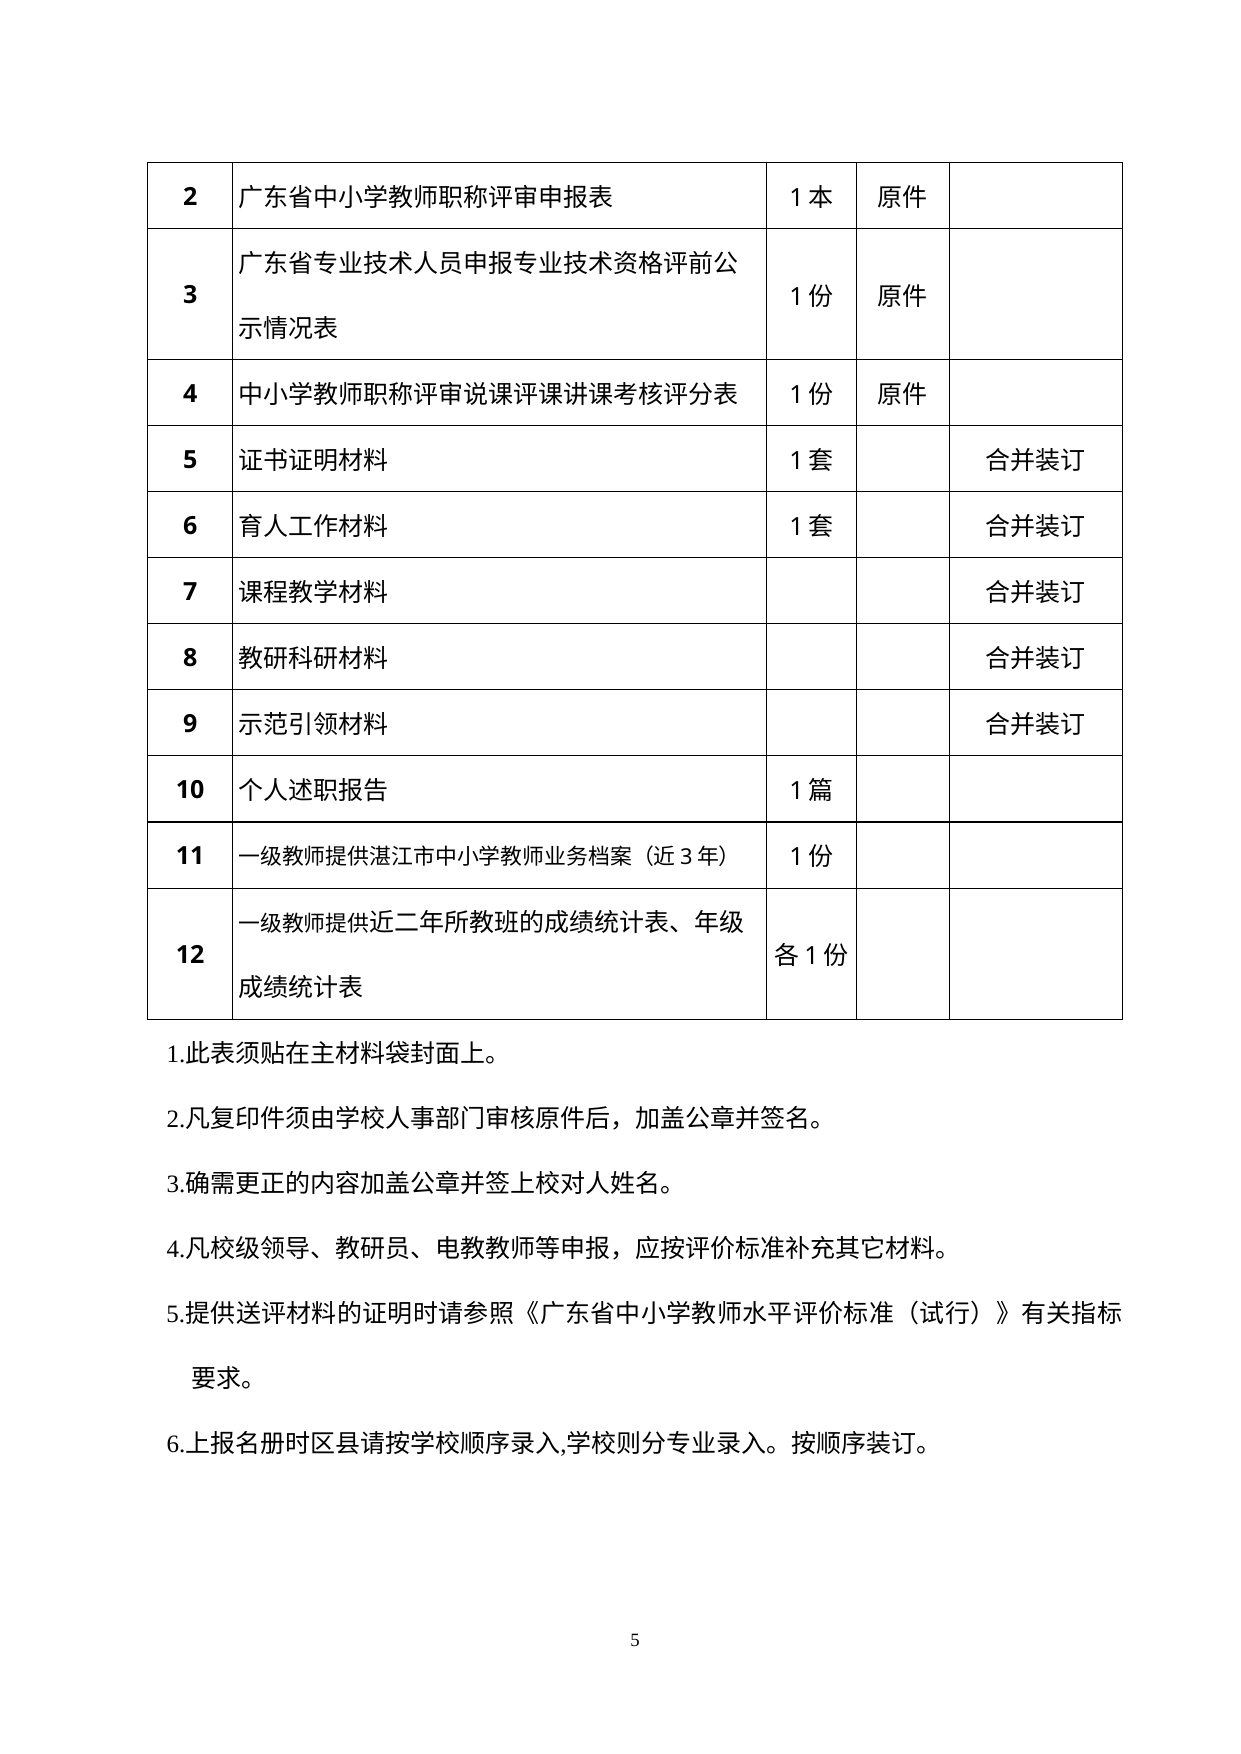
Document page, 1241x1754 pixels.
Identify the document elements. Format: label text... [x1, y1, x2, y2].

table_cell [857, 889, 949, 1018]
table_cell 各1份 [767, 889, 856, 1018]
table_cell 1套 [767, 426, 856, 491]
table_cell 证书证明材料 [233, 426, 766, 491]
table_cell 广东省中小学教师职称评审申报表 [233, 163, 766, 228]
table_cell [767, 624, 856, 689]
table_cell 原件 [857, 229, 949, 359]
table_cell 1份 [767, 360, 856, 425]
table_cell [857, 426, 949, 491]
table_cell 12 [148, 889, 232, 1018]
table_cell 1本 [767, 163, 856, 228]
table_cell 10 [148, 756, 232, 821]
table_cell 一级教师提供近二年所教班的成绩统计表、年级成绩统计表 [233, 889, 766, 1018]
table_cell 4 [148, 360, 232, 425]
table_cell 1套 [767, 492, 856, 557]
table_cell 原件 [857, 163, 949, 228]
text 5.提供送评材料的证明时请参照《广东省中小学教师水平评价标准（试行）》有关指标要求。 [166, 1279, 1122, 1409]
table_cell [950, 756, 1122, 821]
table_cell 合并装订 [950, 624, 1122, 689]
table_cell [857, 690, 949, 755]
table_cell 3 [148, 229, 232, 359]
table_cell 中小学教师职称评审说课评课讲课考核评分表 [233, 360, 766, 425]
table_cell 2 [148, 163, 232, 228]
table_cell 育人工作材料 [233, 492, 766, 557]
table_cell 原件 [857, 360, 949, 425]
text 4.凡校级领导、教研员、电教教师等申报，应按评价标准补充其它材料。 [141, 1214, 1122, 1279]
table_cell [950, 360, 1122, 425]
text 3.确需更正的内容加盖公章并签上校对人姓名。 [141, 1149, 1122, 1214]
table_cell 9 [148, 690, 232, 755]
table_cell 合并装订 [950, 492, 1122, 557]
table_cell [857, 558, 949, 623]
table_cell 个人述职报告 [233, 756, 766, 821]
table_cell 教研科研材料 [233, 624, 766, 689]
table_cell 1份 [767, 229, 856, 359]
table_cell 1份 [767, 823, 856, 887]
table_cell 5 [148, 426, 232, 491]
text 6.上报名册时区县请按学校顺序录入,学校则分专业录入。按顺序装订。 [141, 1409, 1122, 1474]
text 2.凡复印件须由学校人事部门审核原件后，加盖公章并签名。 [141, 1084, 1122, 1149]
table_cell 一级教师提供湛江市中小学教师业务档案（近3年） [233, 823, 766, 887]
table_cell 示范引领材料 [233, 690, 766, 755]
table_cell 合并装订 [950, 690, 1122, 755]
table_cell [857, 823, 949, 887]
table_cell [950, 889, 1122, 1018]
table_cell [767, 558, 856, 623]
table_cell [857, 756, 949, 821]
table_cell [857, 492, 949, 557]
table_cell 合并装订 [950, 558, 1122, 623]
table_cell 合并装订 [950, 426, 1122, 491]
table_cell [950, 163, 1122, 228]
table_cell 1篇 [767, 756, 856, 821]
table_cell [950, 823, 1122, 887]
table_cell 广东省专业技术人员申报专业技术资格评前公示情况表 [233, 229, 766, 359]
table_cell 8 [148, 624, 232, 689]
table_cell 课程教学材料 [233, 558, 766, 623]
table_cell 7 [148, 558, 232, 623]
table_cell 6 [148, 492, 232, 557]
table_cell [767, 690, 856, 755]
table_cell 11 [148, 823, 232, 887]
text 1.此表须贴在主材料袋封面上。 [141, 1019, 1122, 1084]
table_cell [857, 624, 949, 689]
table_cell [950, 229, 1122, 359]
